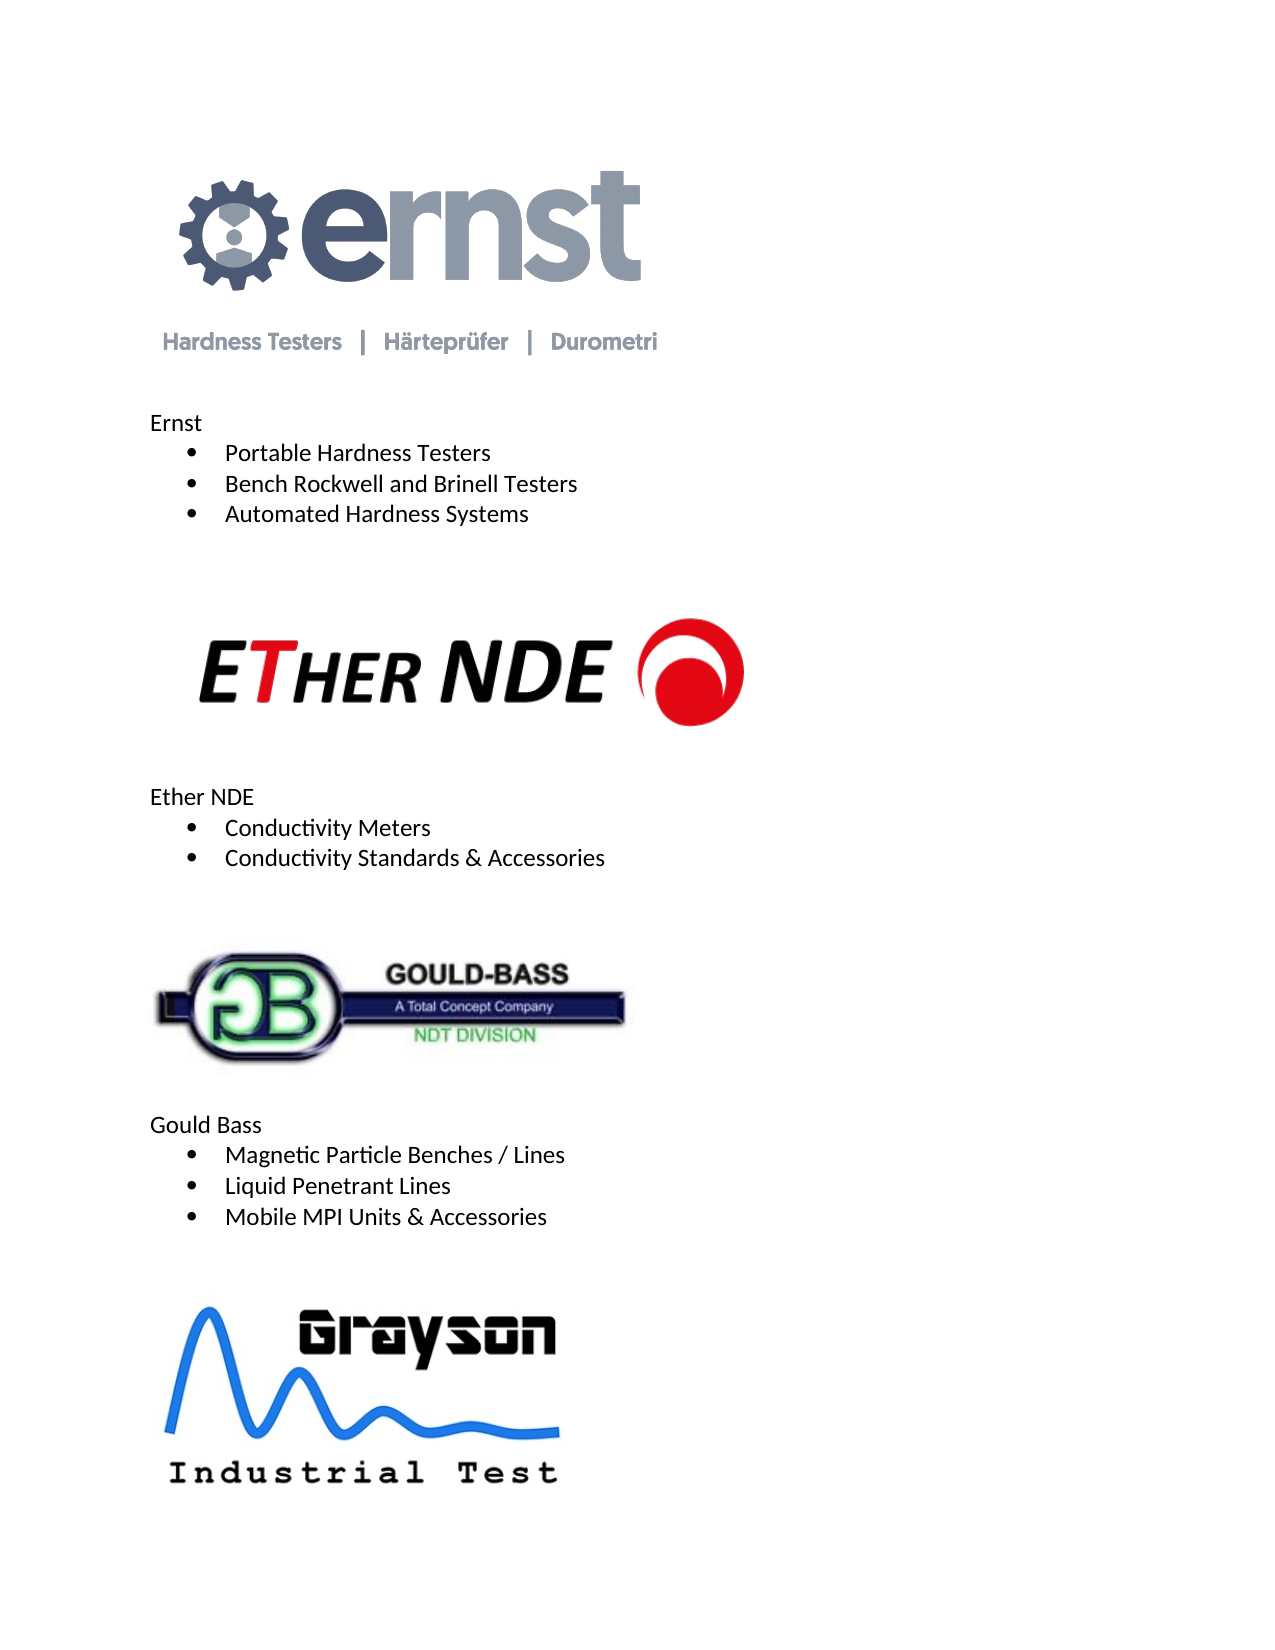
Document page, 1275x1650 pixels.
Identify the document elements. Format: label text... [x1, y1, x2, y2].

picture [150, 1292, 580, 1498]
list Conductivity Meters [187, 812, 1125, 843]
picture [150, 150, 671, 377]
list Mobile MPI Units & Accessories [187, 1201, 1125, 1231]
list Automated Hardness Systems [187, 498, 1125, 529]
list Bench Rockwell and Brinell Testers [187, 468, 1125, 498]
picture [150, 590, 795, 751]
list Conductivity Standards & Accessories [187, 843, 1125, 873]
text Ether NDE [150, 782, 1125, 812]
picture [150, 934, 635, 1079]
text Gould Bass [150, 1109, 1125, 1140]
text Ernst [150, 407, 1125, 437]
list Portable Hardness Testers [187, 437, 1125, 468]
list Liquid Penetrant Lines [187, 1170, 1125, 1201]
list Magnetic Particle Benches / Lines [187, 1140, 1125, 1170]
